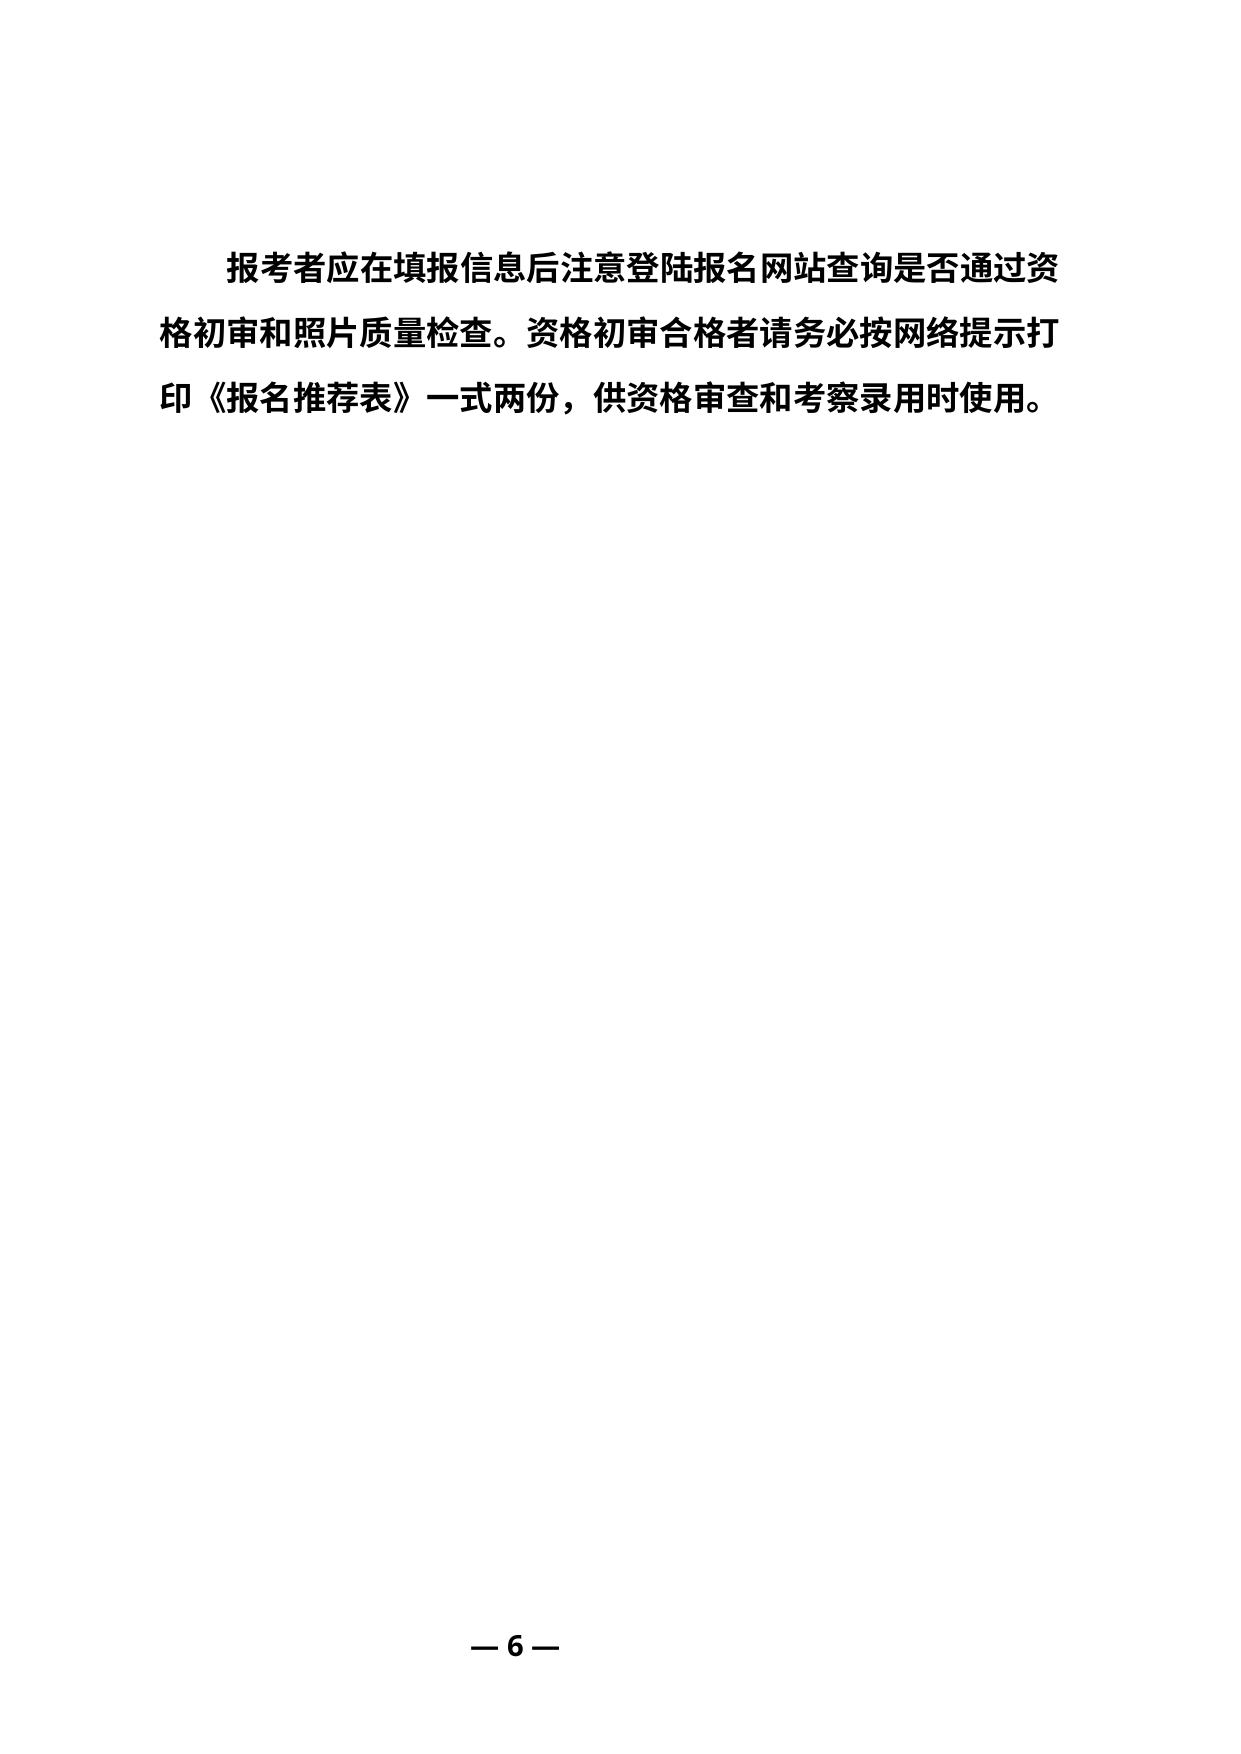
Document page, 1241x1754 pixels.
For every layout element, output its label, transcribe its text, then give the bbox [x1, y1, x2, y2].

text 报考者应在填报信息后注意登陆报名网站查询是否通过资格初审和照片质量检查。资格初审合格者请务必按网络提示打印《报名推荐表》一式两份，供资格审查和考察录用时使用。 [159, 233, 1081, 428]
